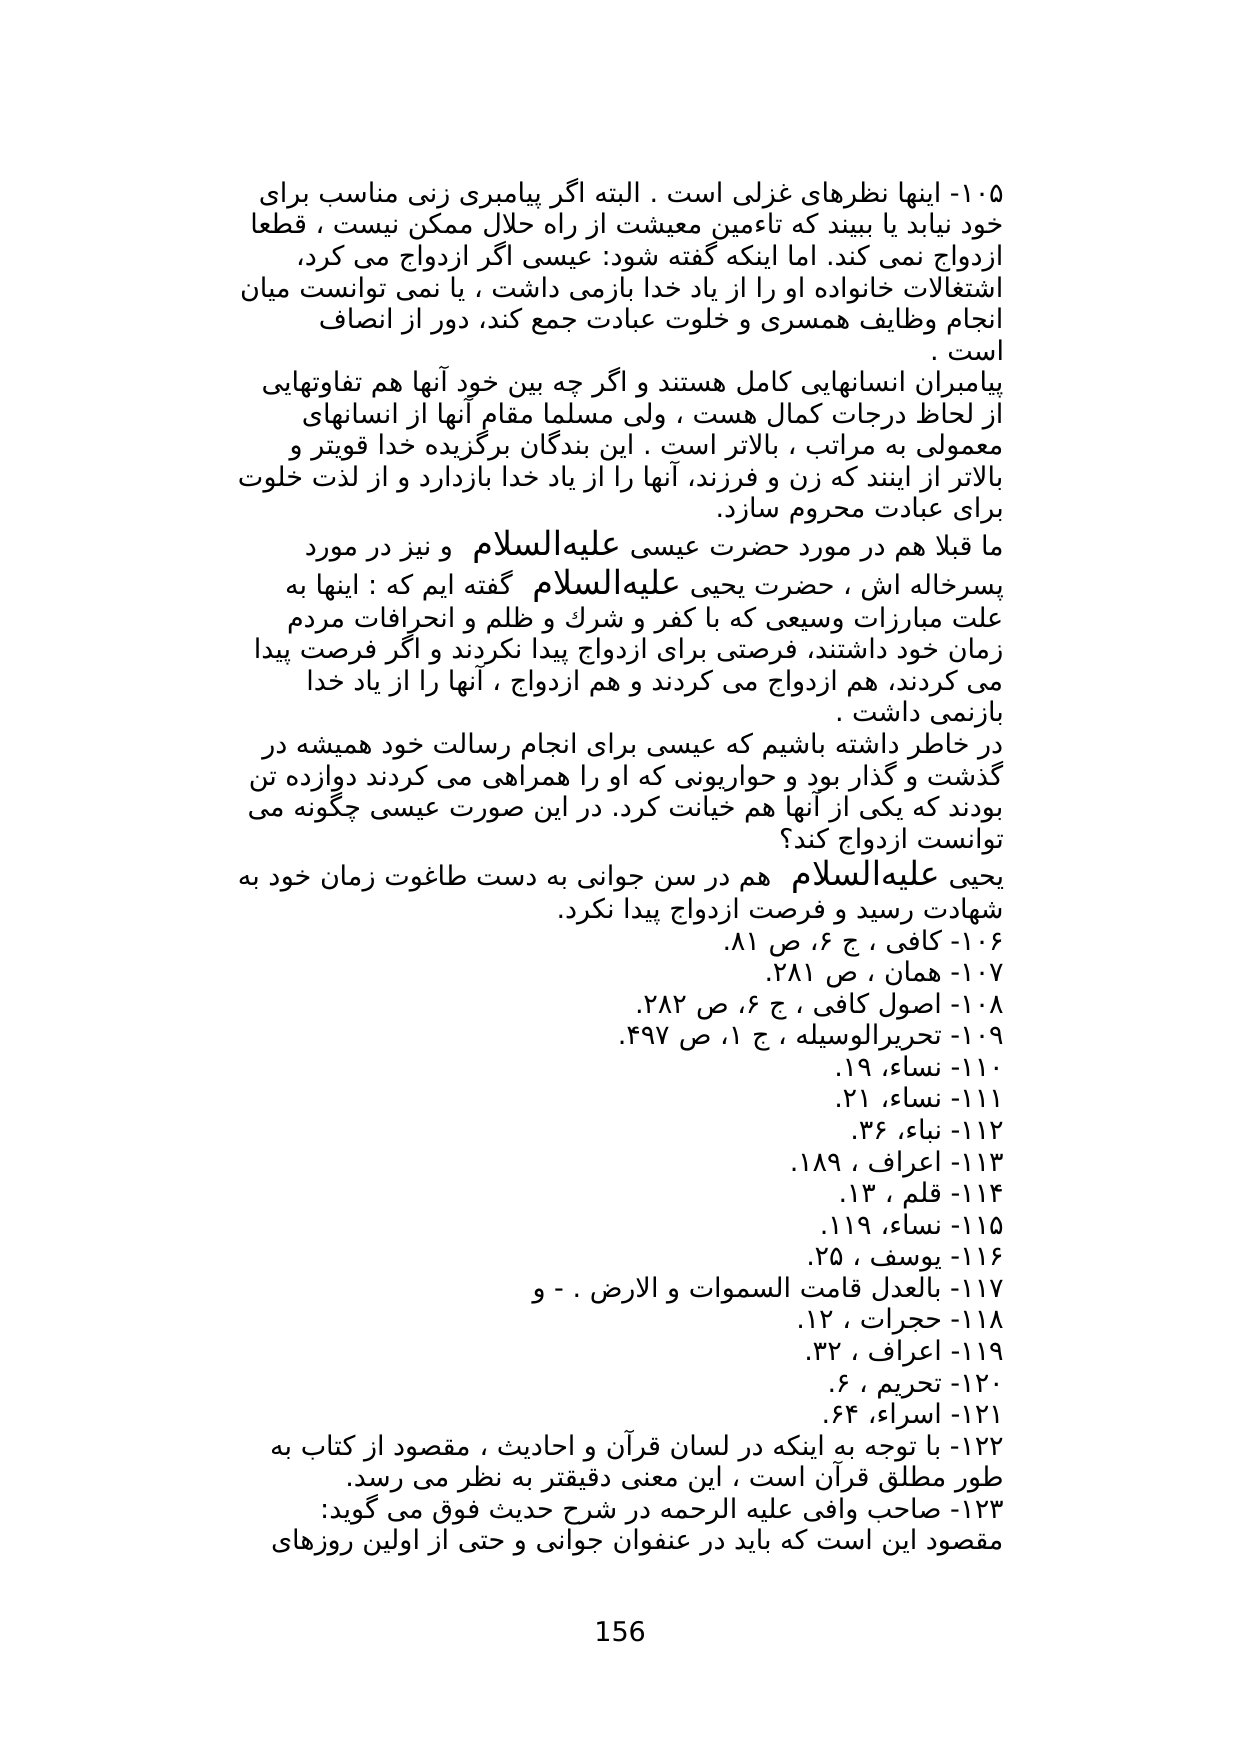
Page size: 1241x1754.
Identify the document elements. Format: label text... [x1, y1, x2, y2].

text ۱۱۴- قلم ، ۱۳. [236, 1177, 1004, 1209]
text ۱۱۰- نساء، ۱۹. [236, 1051, 1004, 1083]
text ۱۱۲- نباء، ۳۶. [236, 1114, 1004, 1146]
text ۱۱۷- بالعدل قامت السموات و الارض . - و [236, 1272, 1004, 1304]
text ۱۱۳- اعراف ، ۱۸۹. [236, 1146, 1004, 1177]
text ۱۰۸- اصول كافى ، ج ۶، ص ۲۸۲. [236, 988, 1004, 1020]
text ۱۱۸- حجرات ، ۱۲. [236, 1304, 1004, 1335]
text ۱۰۷- همان ، ص ۲۸۱. [236, 957, 1004, 988]
text ۱۲۰- تحريم ، ۶. [236, 1367, 1004, 1398]
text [236, 1493, 1004, 1556]
text يحيى عليه‌السلام هم در سن جوانى به دست طاغوت زمان خود به شهادت رسيد و فرصت ازدواج پيدا نكرد. [236, 854, 1004, 925]
text در خاطر داشته باشيم كه عيسى براى انجام رسالت خود هميشه در گذشت و گذار بود و حواريونى كه او را همراهى مى كردند دوازده تن بودند كه يكى از آنها هم خيانت كرد. در اين صورت عيسى چگونه مى توانست ازدواج كند؟ [236, 728, 1004, 854]
text ۱۰۵- اينها نظرهاى غزلى است . البته اگر پيامبرى زنى مناسب براى خود نيابد يا ببيند كه تاءمين معيشت از راه حلال ممكن نيست ، قطعا ازدواج نمى كند. اما اينكه گفته شود: عيسى اگر ازدواج مى كرد، اشتغالات خانواده او را از ياد خدا بازمى داشت ، يا نمى توانست ميان انجام وظايف همسرى و خلوت عبادت جمع كند، دور از انصاف است . [236, 177, 1004, 367]
text ۱۰۹- تحريرالوسيله ، ج ۱، ص ۴۹۷. [236, 1020, 1004, 1051]
text پيامبران انسانهايى كامل هستند و اگر چه بين خود آنها هم تفاوتهايى از لحاظ درجات كمال هست ، ولى مسلما مقام آنها از انسانهاى معمولى به مراتب ، بالاتر است . اين بندگان برگزيده خدا قويتر و بالاتر از اينند كه زن و فرزند، آنها را از ياد خدا بازدارد و از لذت خلوت براى عبادت محروم سازد. [236, 367, 1004, 524]
text ۱۱۶- يوسف ، ۲۵. [236, 1241, 1004, 1272]
text ۱۱۱- نساء، ۲۱. [236, 1083, 1004, 1114]
text ۱۱۹- اعراف ، ۳۲. [236, 1335, 1004, 1367]
text ۱۲۲- با توجه به اينكه در لسان قرآن و احاديث ، مقصود از كتاب به طور مطلق قرآن است ، اين معنى دقيقتر به نظر مى رسد. [236, 1430, 1004, 1493]
text ۱۱۵- نساء، ۱۱۹. [236, 1209, 1004, 1241]
text ۱۲۱- اسراء، ۶۴. [236, 1398, 1004, 1430]
text ۱۰۶- كافى ، ج ۶، ص ۸۱. [236, 925, 1004, 957]
text ما قبلا هم در مورد حضرت عيسى عليه‌السلام و نيز در مورد پسرخاله اش ، حضرت يحيى عليه‌السلام گفته ايم كه : اينها به علت مبارزات وسيعى كه با كفر و شرك و ظلم و انحرافات مردم زمان خود داشتند، فرصتى براى ازدواج پيدا نكردند و اگر فرصت پيدا مى كردند، هم ازدواج مى كردند و هم ازدواج ، آنها را از ياد خدا بازنمى داشت . [236, 524, 1004, 728]
